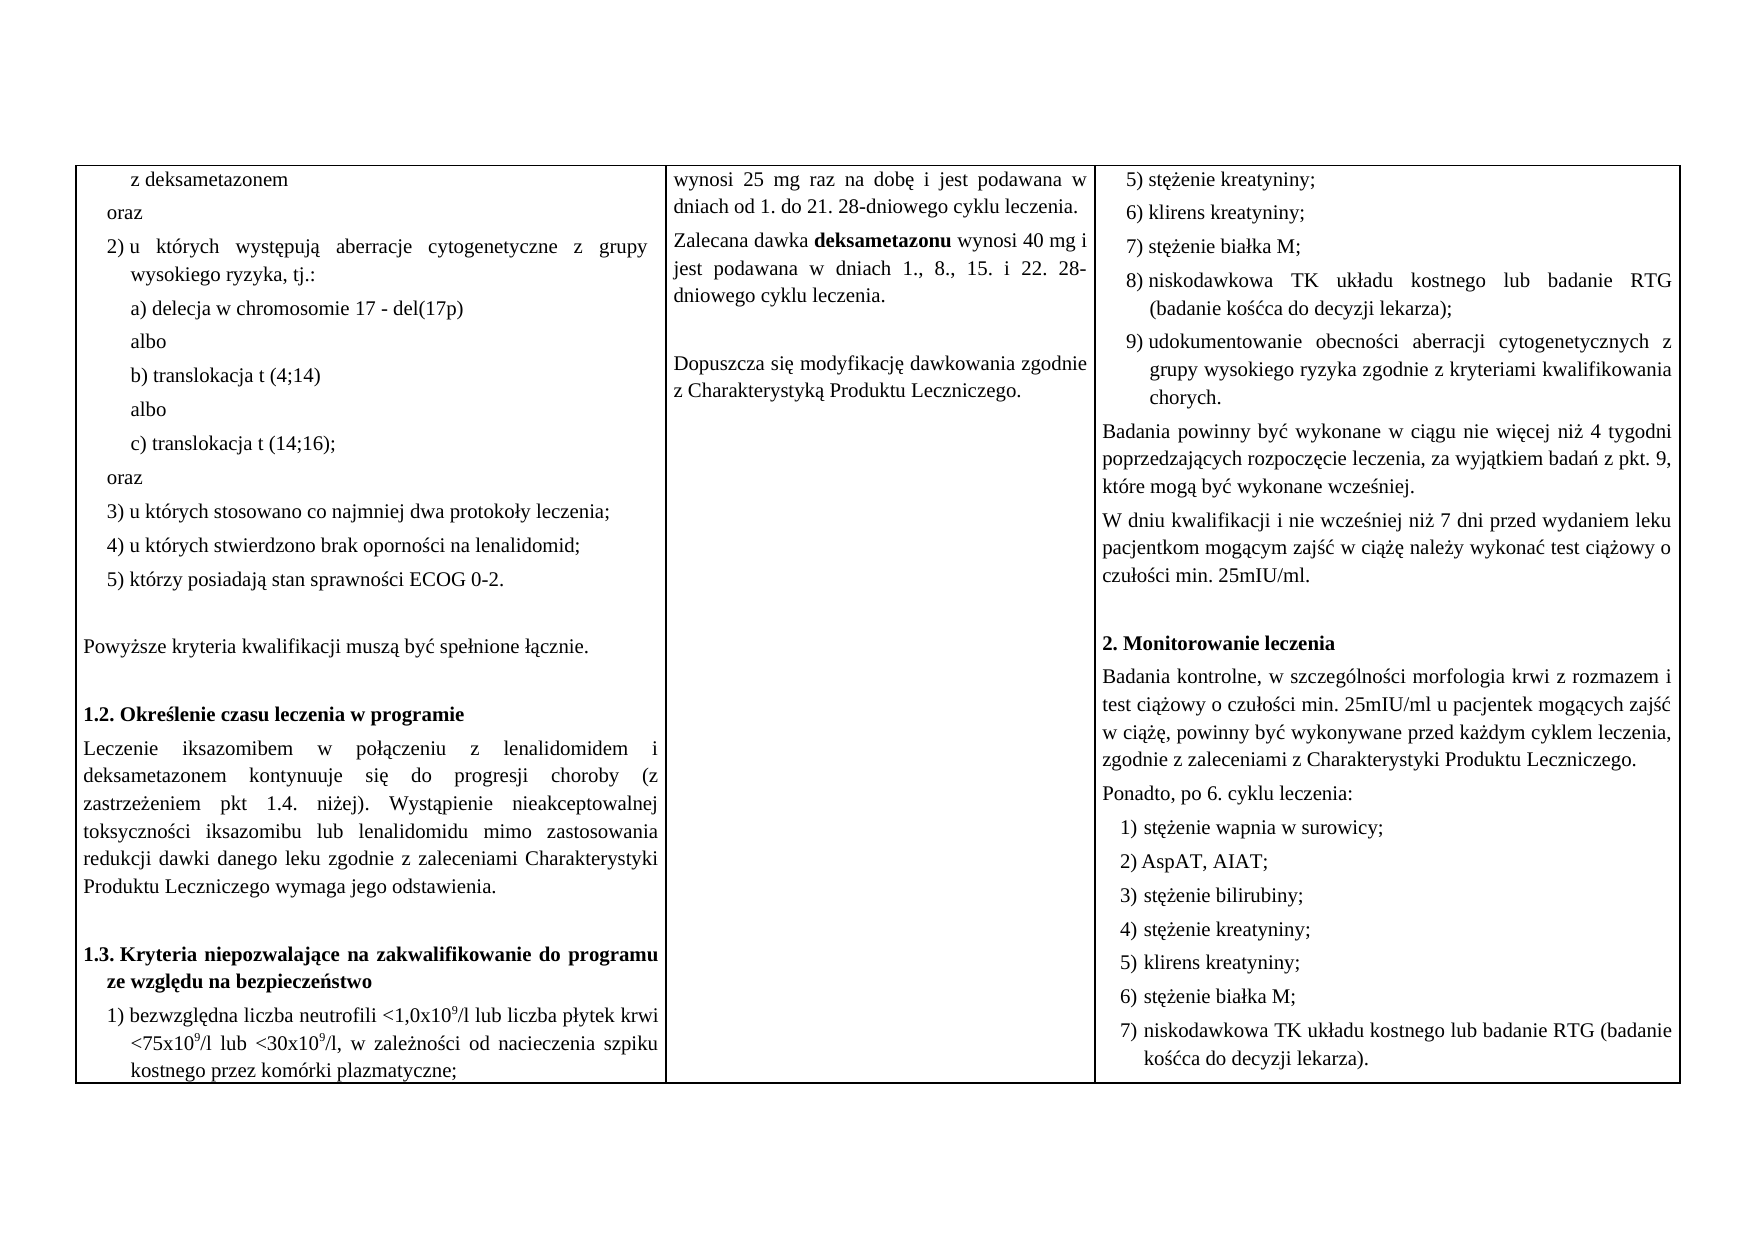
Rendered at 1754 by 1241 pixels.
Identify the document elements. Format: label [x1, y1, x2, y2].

table_cell [1096, 166, 1679, 1082]
table_cell [77, 166, 665, 1082]
table_cell [667, 166, 1094, 1082]
